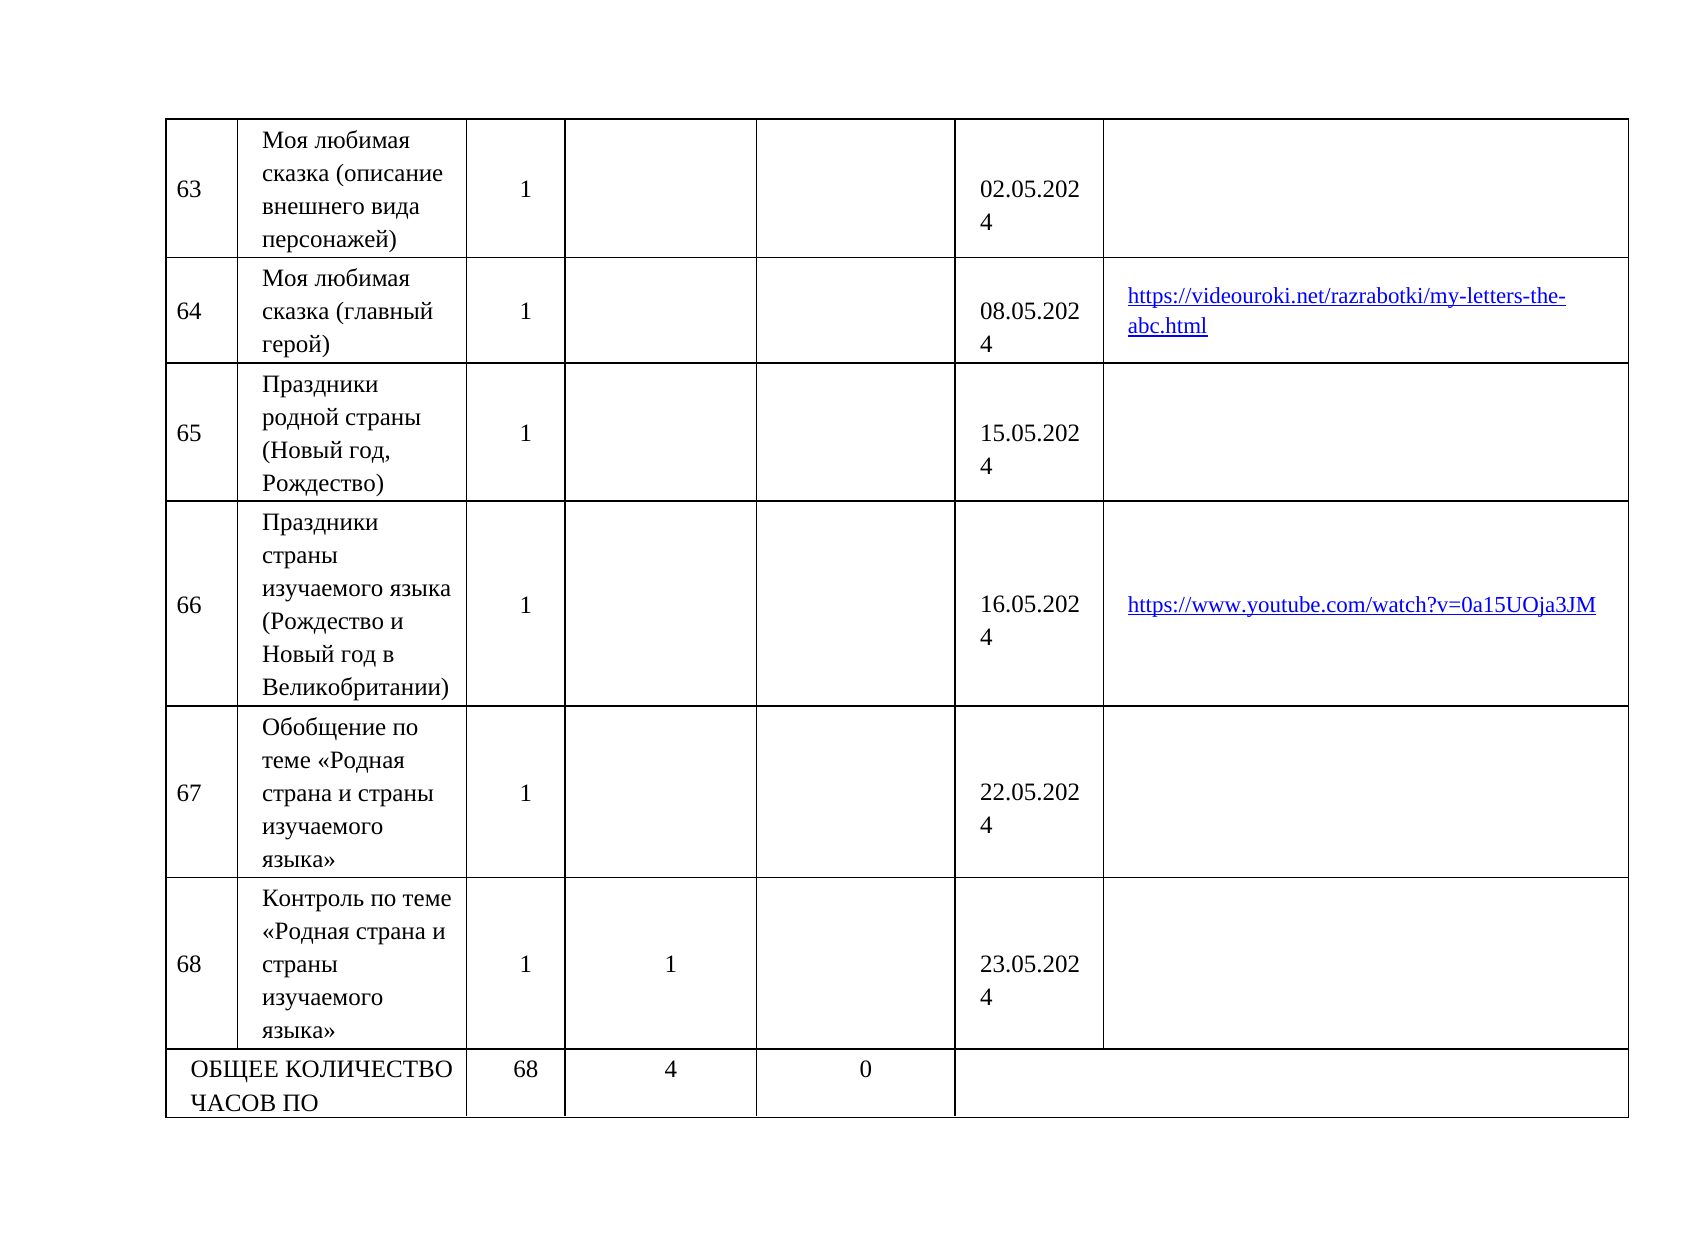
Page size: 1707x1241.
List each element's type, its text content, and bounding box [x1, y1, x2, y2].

table_cell [757, 120, 954, 257]
table_cell [1104, 364, 1628, 500]
table_cell 08.05.2024 [956, 258, 1103, 362]
table_cell 65 [167, 364, 237, 500]
table_cell 1 [467, 502, 564, 705]
table_cell Моя любимая сказка (описание внешнего вида персонажей) [238, 120, 466, 257]
table_cell [1104, 707, 1628, 876]
table_cell https://www.youtube.com/watch?v=0a15UOja3JM [1104, 502, 1628, 705]
table_cell [566, 707, 756, 876]
table_cell [757, 502, 954, 705]
table_cell [757, 878, 954, 1048]
table_cell Обобщение по теме «Родная страна и страны изучаемого языка» [238, 707, 466, 876]
table_cell 22.05.2024 [956, 707, 1103, 876]
table_cell 68 [467, 1050, 564, 1116]
table_cell Праздники страны изучаемого языка (Рождество и Новый год в Великобритании) [238, 502, 466, 705]
table_cell 16.05.2024 [956, 502, 1103, 705]
table_cell 1 [467, 258, 564, 362]
table_cell [566, 258, 756, 362]
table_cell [167, 1050, 466, 1116]
table_cell 1 [467, 707, 564, 876]
table_cell 23.05.2024 [956, 878, 1103, 1048]
table_cell [757, 364, 954, 500]
table_cell 1 [566, 878, 756, 1048]
table_cell 67 [167, 707, 237, 876]
table_cell [1104, 120, 1628, 257]
table_cell 1 [467, 120, 564, 257]
table_cell 4 [566, 1050, 756, 1116]
table_cell Моя любимая сказка (главный герой) [238, 258, 466, 362]
table_cell [566, 502, 756, 705]
table_cell 64 [167, 258, 237, 362]
table_cell [757, 707, 954, 876]
table_cell [566, 364, 756, 500]
table_cell 68 [167, 878, 237, 1048]
table_cell 1 [467, 878, 564, 1048]
table_cell 15.05.2024 [956, 364, 1103, 500]
table_cell Контроль по теме «Родная страна и страны изучаемого языка» [238, 878, 466, 1048]
table_cell https://videouroki.net/razrabotki/my-letters-the-abc.html [1104, 258, 1628, 362]
table_cell 63 [167, 120, 237, 257]
table_cell 02.05.2024 [956, 120, 1103, 257]
table_cell [566, 120, 756, 257]
table_cell 66 [167, 502, 237, 705]
table_cell 0 [757, 1050, 954, 1116]
table_cell [757, 258, 954, 362]
table_cell 1 [467, 364, 564, 500]
table_cell Праздники родной страны (Новый год, Рождество) [238, 364, 466, 500]
table_cell [956, 1050, 1628, 1116]
table_cell [1104, 878, 1628, 1048]
